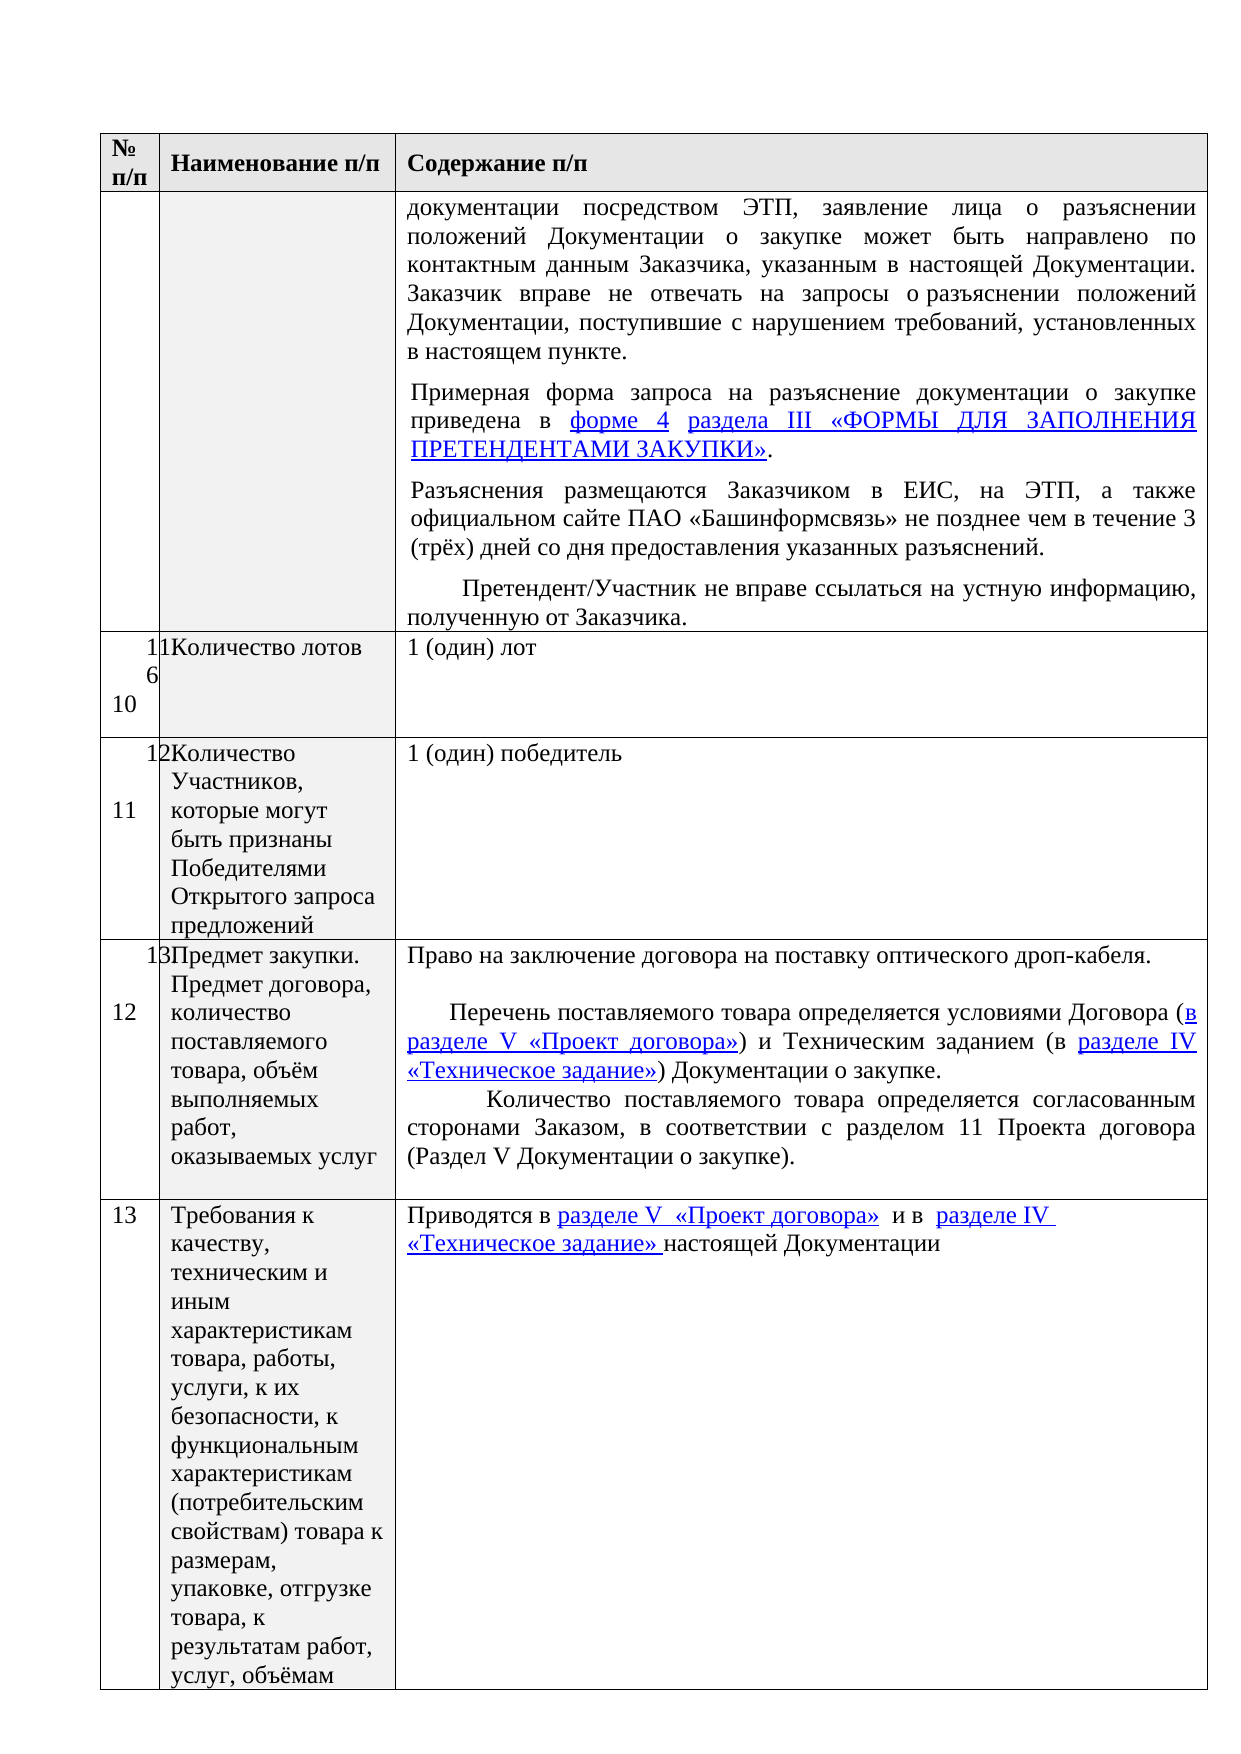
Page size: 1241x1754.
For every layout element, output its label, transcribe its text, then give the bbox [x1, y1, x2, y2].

table_cell 1 (один) победитель [396, 738, 1207, 939]
table_cell 1 (один) лот [396, 632, 1207, 737]
table_cell Количество лотов [160, 632, 395, 737]
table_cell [396, 192, 1207, 631]
table_cell 11 [101, 738, 159, 939]
table_header № п/п [101, 134, 159, 191]
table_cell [160, 192, 395, 631]
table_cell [160, 1200, 395, 1688]
table_cell 12 [101, 940, 159, 1199]
table_cell 6 10 [101, 632, 159, 737]
table_cell 13 [101, 1200, 159, 1688]
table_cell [396, 1200, 1207, 1688]
table_cell 9 [101, 192, 159, 631]
table_header Наименование п/п [160, 134, 395, 191]
table_cell Количество Участников, которые могут быть признаны Победителями Открытого запроса предложений [160, 738, 395, 939]
table_cell Право на заключение договора на поставку оптического дроп-кабеля. Перечень поставляемого товара определяется условиями Договора (в разделе V «Проект договора») и Техническим заданием (в разделе IV «Техническое задание») Документации о закупке. Количество поставляемого товара определяется согласованным сторонами Заказом, в соответствии с разделом 11 Проекта договора (Раздел V Документации о закупке). [396, 940, 1207, 1199]
table_header Содержание п/п [396, 134, 1207, 191]
table_cell Предмет закупки. Предмет договора, количество поставляемого товара, объём выполняемых работ, оказываемых услуг [160, 940, 395, 1199]
